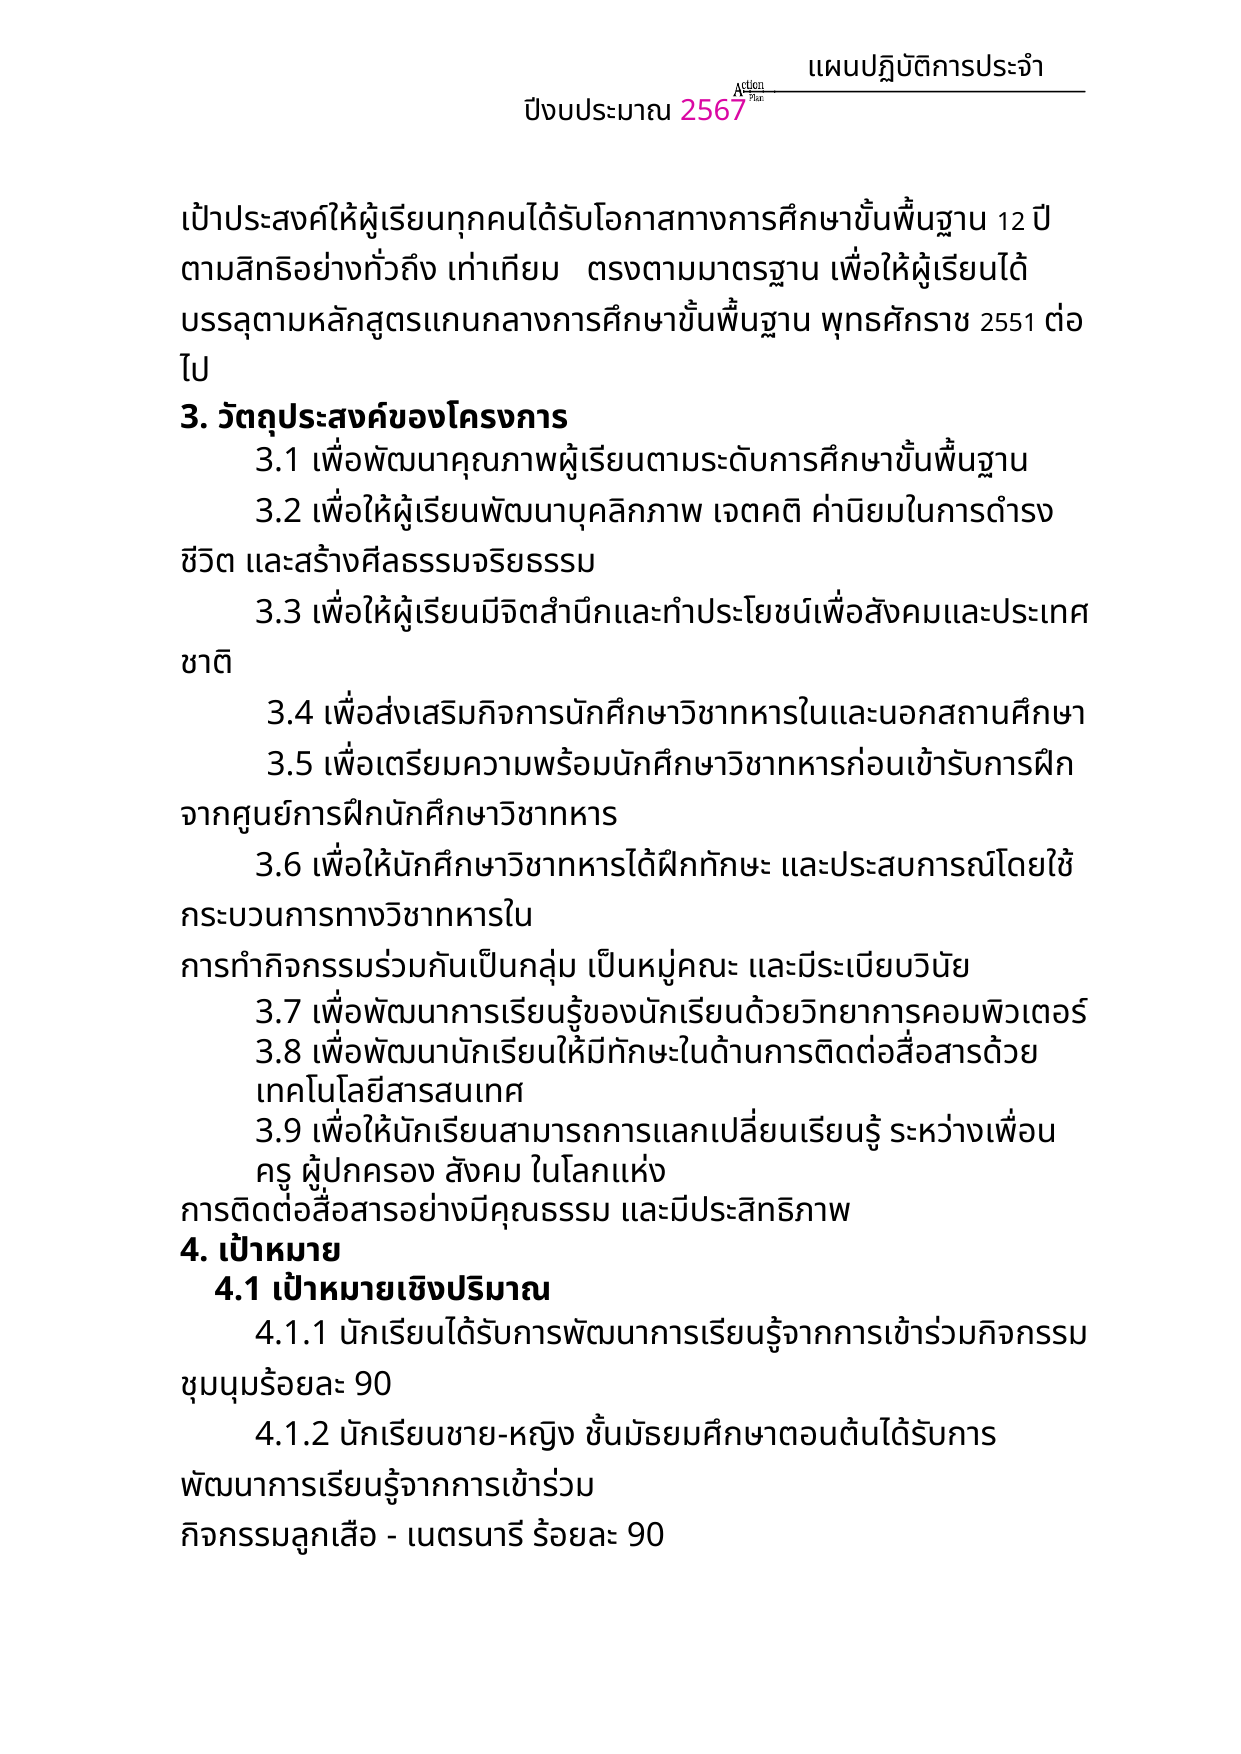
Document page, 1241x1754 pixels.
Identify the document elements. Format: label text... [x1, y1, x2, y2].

text การทำกิจกรรมร่วมกันเป็นกลุ่ม เป็นหมู่คณะ และมีระเบียบวินัย [180, 942, 1090, 992]
text 3.2 เพื่อให้ผู้เรียนพัฒนาบุคลิกภาพ เจตคติ ค่านิยมในการดำรงชีวิต และสร้างศีลธรรมจริยธรรม [180, 487, 1090, 588]
text 3.9 เพื่อให้นักเรียนสามารถการแลกเปลี่ยนเรียนรู้ ระหว่างเพื่อน ครู ผู้ปกครอง สังคม ในโลกแห่ง [255, 1111, 1090, 1190]
text 3.1 เพื่อพัฒนาคุณภาพผู้เรียนตามระดับการศึกษาขั้นพื้นฐาน [180, 436, 1090, 487]
picture [721, 76, 1088, 107]
text 3.6 เพื่อให้นักศึกษาวิชาทหารได้ฝึกทักษะ และประสบการณ์โดยใช้กระบวนการทางวิชาทหารใน [180, 841, 1110, 942]
text 3.3 เพื่อให้ผู้เรียนมีจิตสำนึกและทำประโยชน์เพื่อสังคมและประเทศชาติ [180, 588, 1090, 689]
text 4. เป้าหมาย [180, 1229, 1090, 1269]
text 3.4 เพื่อส่งเสริมกิจการนักศึกษาวิชาทหารในและนอกสถานศึกษา 3.5 เพื่อเตรียมความพร้อมนักศึกษาวิชาทหารก่อนเข้ารับการฝึกจากศูนย์การฝึกนักศึกษาวิชาทหาร [180, 689, 1110, 841]
text การติดต่อสื่อสารอย่างมีคุณธรรม และมีประสิทธิภาพ [180, 1190, 1090, 1229]
text 3.7 เพื่อพัฒนาการเรียนรู้ของนักเรียนด้วยวิทยาการคอมพิวเตอร์ [180, 992, 1090, 1032]
text 4.1.1 นักเรียนได้รับการพัฒนาการเรียนรู้จากการเข้าร่วมกิจกรรมชุมนุมร้อยละ 90 [180, 1309, 1090, 1410]
text 3.8 เพื่อพัฒนานักเรียนให้มีทักษะในด้านการติดต่อสื่อสารด้วยเทคโนโลยีสารสนเทศ [255, 1032, 1090, 1111]
text 4.1.2 นักเรียนชาย-หญิง ชั้นมัธยมศึกษาตอนต้นได้รับการพัฒนาการเรียนรู้จากการเข้าร่วม [180, 1410, 1090, 1511]
text กิจกรรมลูกเสือ - เนตรนารี ร้อยละ 90 [180, 1511, 1090, 1562]
text 4.1 เป้าหมายเชิงปริมาณ [180, 1269, 1090, 1309]
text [180, 195, 1090, 397]
text 3. วัตถุประสงค์ของโครงการ [180, 397, 1090, 436]
